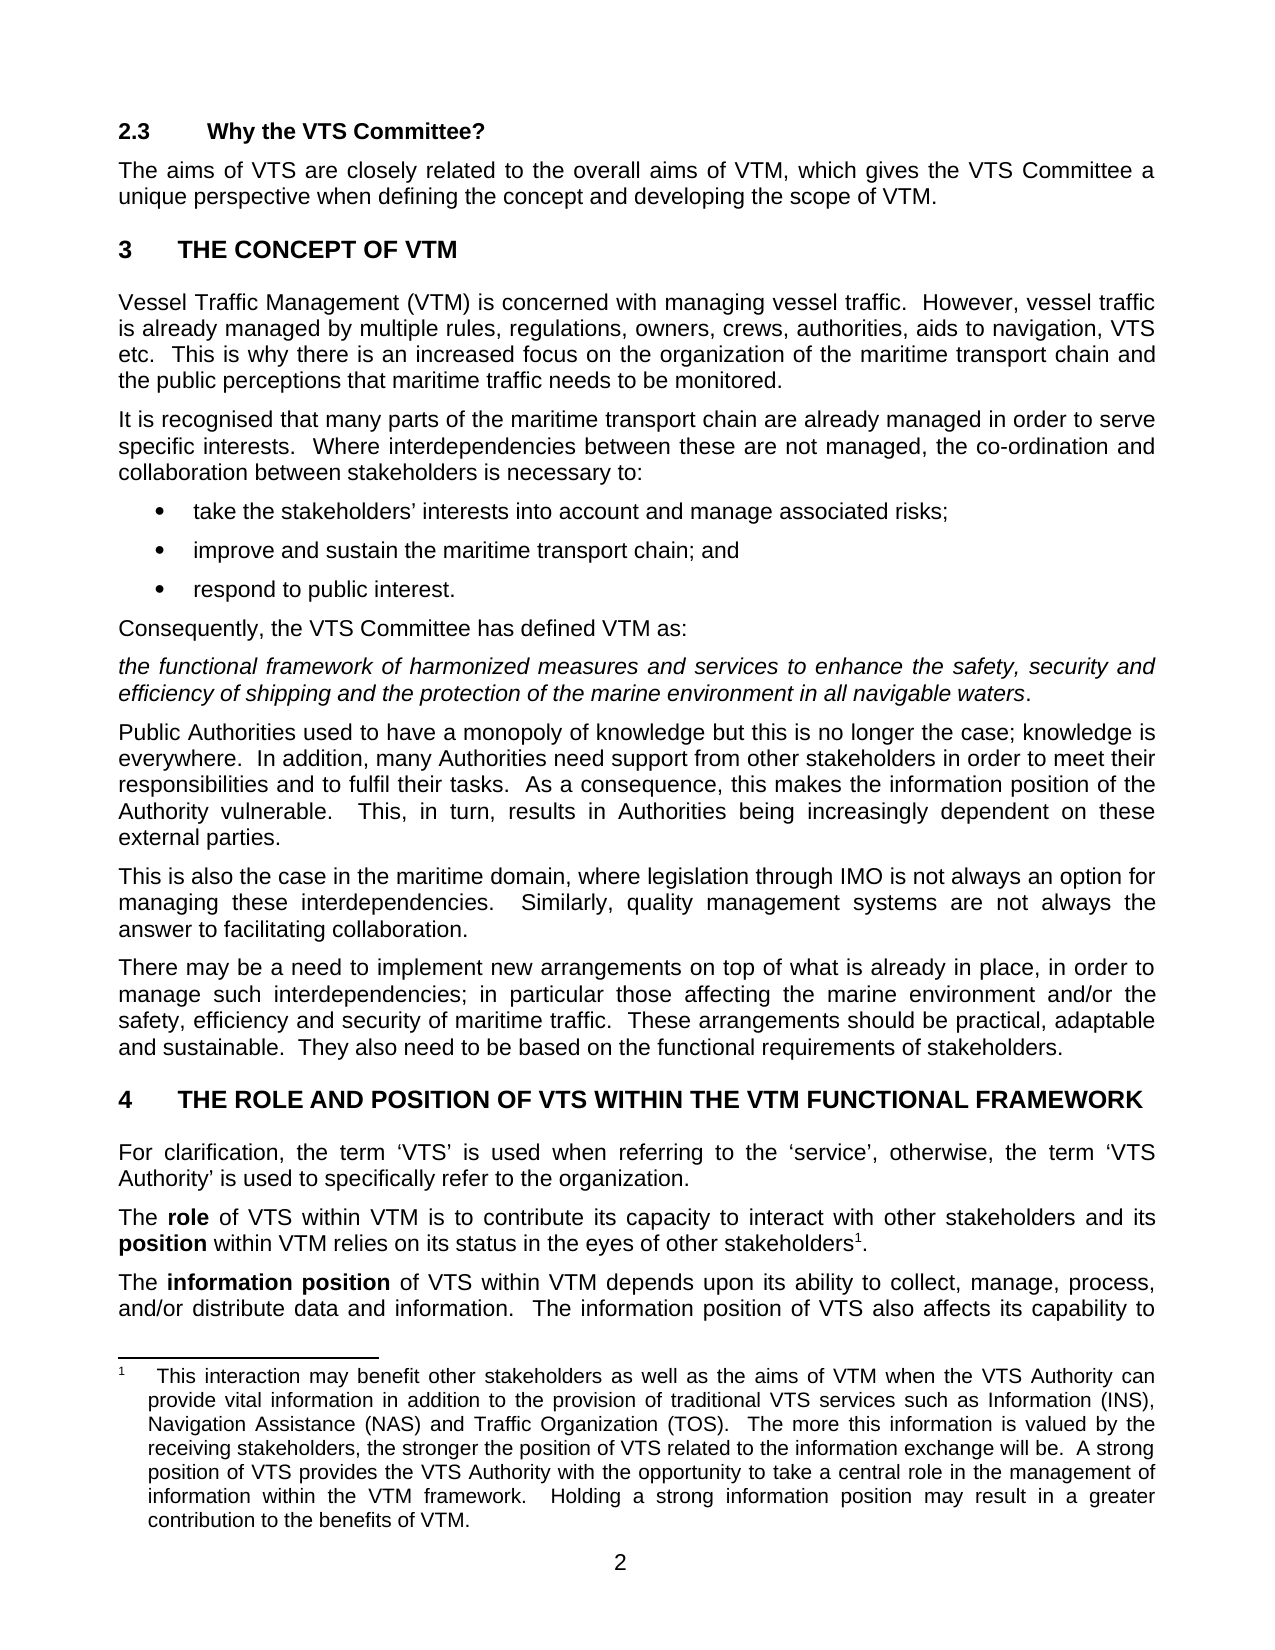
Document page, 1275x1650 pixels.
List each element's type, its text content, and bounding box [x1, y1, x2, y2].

text Public Authorities used to have a monopoly of knowledge but this is no longer the case; knowledge is everywhere. In addition, many Authorities need support from other stakeholders in order to meet their responsibilities and to fulfil their tasks. As a consequence, this makes the information position of the Authority vulnerable. This, in turn, results in Authorities being increasingly dependent on these external parties. [118, 718, 1157, 850]
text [118, 1269, 1157, 1322]
text Vessel Traffic Management (VTM) is concerned with managing vessel traffic. However, vessel traffic is already managed by multiple rules, regulations, owners, crews, authorities, aids to navigation, VTS etc. This is why there is an increased focus on the organization of the maritime transport chain and the public perceptions that maritime traffic needs to be monitored. [118, 288, 1157, 394]
text It is recognised that many parts of the maritime transport chain are already managed in order to serve specific interests. Where interdependencies between these are not managed, the co-ordination and collaboration between stakeholders is necessary to: [118, 406, 1157, 485]
subtitle The role and position of VTS within the VTM functional framework [118, 1085, 1157, 1113]
text This is also the case in the maritime domain, where legislation through IMO is not always an option for managing these interdependencies. Similarly, quality management systems are not always the answer to facilitating collaboration. [118, 863, 1157, 942]
text The role of VTS within VTM is to contribute its capacity to interact with other stakeholders and its position within VTM relies on its status in the eyes of other stakeholders. [118, 1204, 1157, 1256]
subtitle The concept of VTM [118, 235, 1157, 263]
text Consequently, the VTS Committee has defined VTM as: [118, 614, 1157, 641]
text the functional framework of harmonized measures and services to enhance the safety, security and efficiency of shipping and the protection of the marine environment in all navigable waters. [118, 653, 1157, 706]
subtitle Why the VTS Committee? [118, 118, 1157, 144]
text There may be a need to implement new arrangements on top of what is already in place, in order to manage such interdependencies; in particular those affecting the marine environment and/or the safety, efficiency and security of maritime traffic. These arrangements should be practical, adaptable and sustainable. They also need to be based on the functional requirements of stakeholders. [118, 954, 1157, 1060]
text respond to public interest. [156, 576, 1157, 602]
text For clarification, the term ‘VTS’ is used when referring to the ‘service’, otherwise, the term ‘VTS Authority’ is used to specifically refer to the organization. [118, 1138, 1157, 1191]
text take the stakeholders’ interests into account and manage associated risks; [156, 498, 1157, 524]
text The aims of VTS are closely related to the overall aims of VTM, which gives the VTS Committee a unique perspective when defining the concept and developing the scope of VTM. [118, 157, 1157, 210]
text improve and sustain the maritime transport chain; and [156, 537, 1157, 563]
